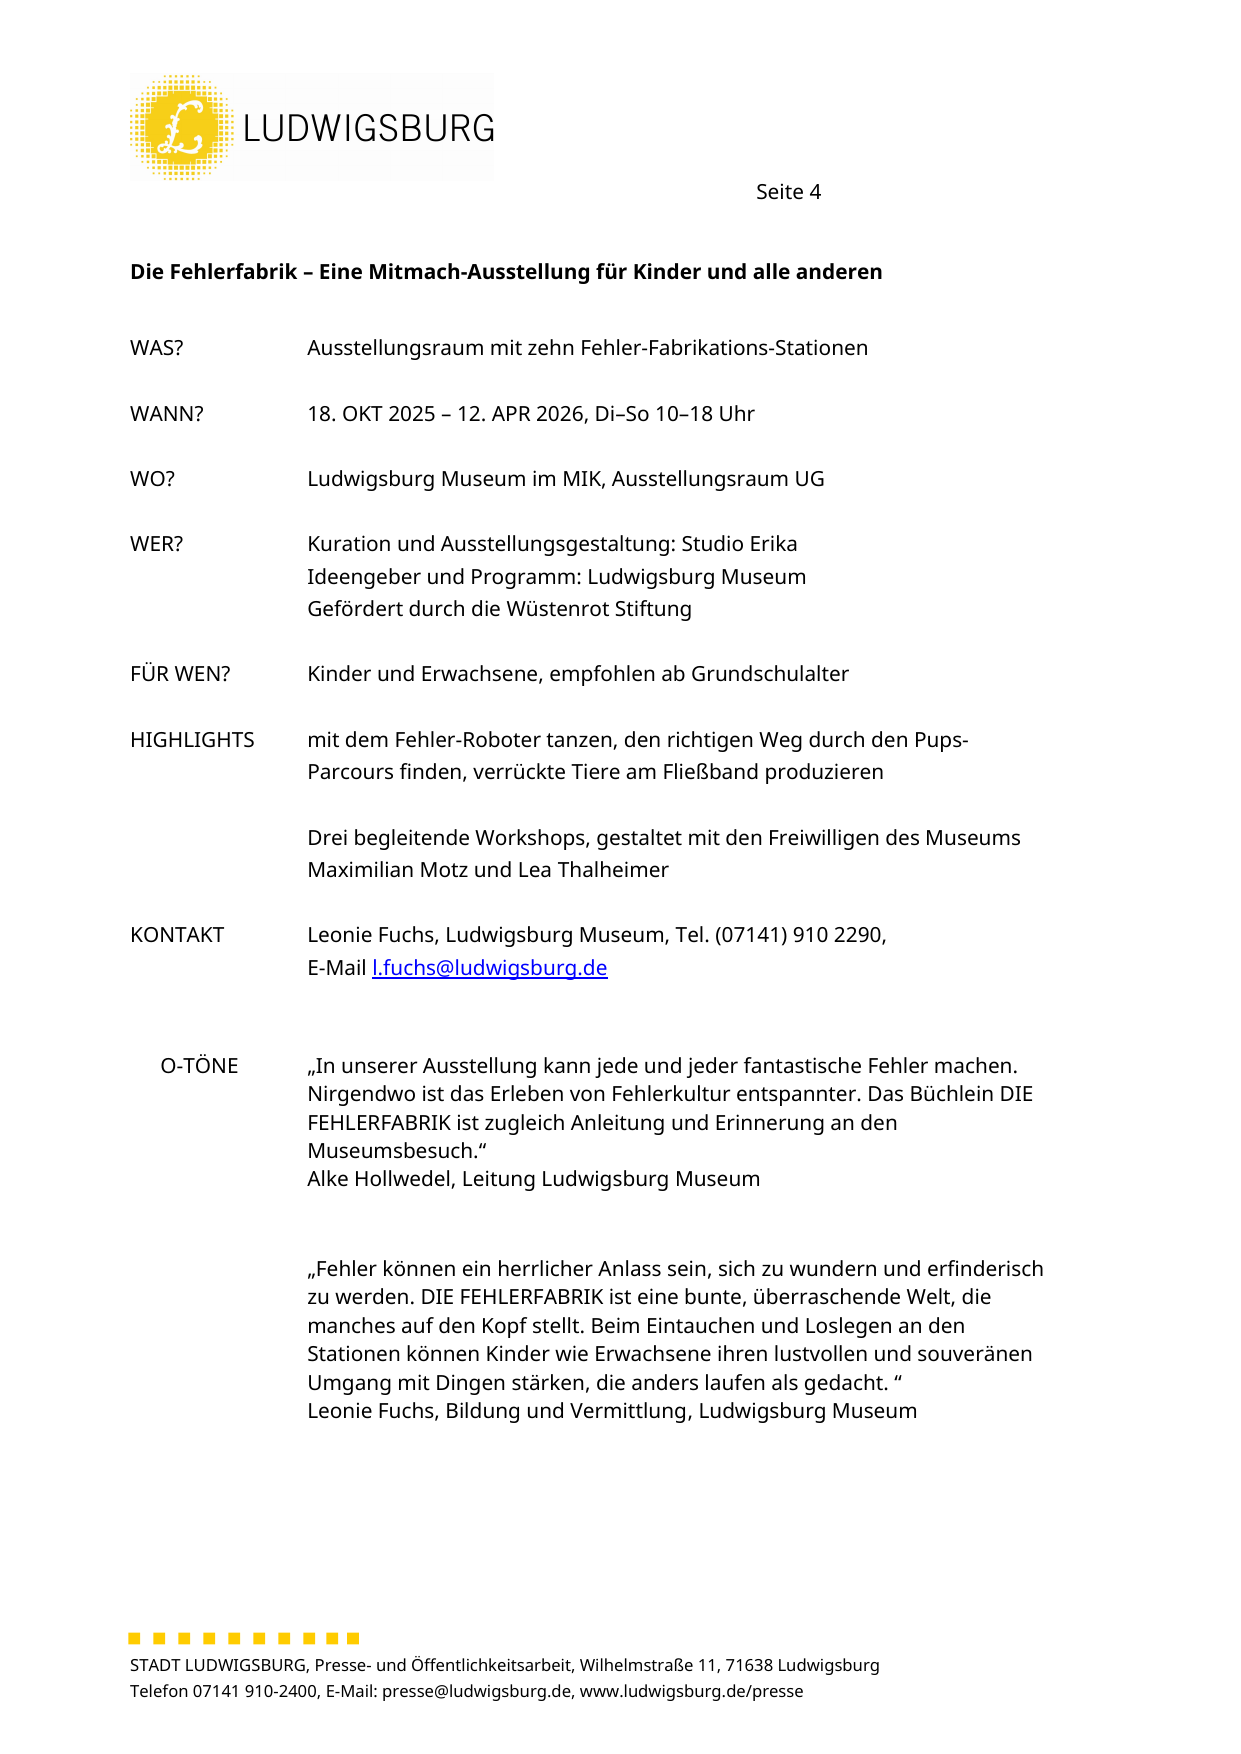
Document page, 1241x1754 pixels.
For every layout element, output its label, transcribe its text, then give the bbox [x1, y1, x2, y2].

text Alke Hollwedel, Leitung Ludwigsburg Museum [307, 1164, 1052, 1193]
text Leonie Fuchs, Bildung und Vermittlung, Ludwigsburg Museum [160, 1396, 1052, 1425]
text Gefördert durch die Wüstenrot Stiftung [130, 594, 1052, 623]
text O-TÖNE „In unserer Ausstellung kann jede und jeder fantastische Fehler machen. Nirgendwo ist das Erleben von Fehlerkultur entspannter. Das Büchlein DIE FEHLERFABRIK ist zugleich Anleitung und Erinnerung an den Museumsbesuch.“ [160, 1051, 1052, 1164]
text E-Mail l.fuchs@ludwigsburg.de [130, 953, 1052, 981]
text WER? Kuration und Ausstellungsgestaltung: Studio Erika [130, 529, 1052, 558]
text FÜR WEN? Kinder und Erwachsene, empfohlen ab Grundschulalter [130, 659, 1052, 688]
picture [129, 73, 495, 181]
text WO? Ludwigsburg Museum im MIK, Ausstellungsraum UG [130, 464, 1052, 492]
text WANN? 18. OKT 2025 – 12. APR 2026, Di–So 10–18 Uhr [130, 399, 1052, 427]
text Die Fehlerfabrik – Eine Mitmach-Ausstellung für Kinder und alle anderen [130, 257, 1052, 285]
text Kontakt Leonie Fuchs, Ludwigsburg Museum, Tel. (07141) 910 2290, [130, 920, 1052, 949]
text Ideengeber und Programm: Ludwigsburg Museum [130, 562, 1052, 590]
text Highlights mit dem Fehler-Roboter tanzen, den richtigen Weg durch den Pups-Parcours finden, verrückte Tiere am Fließband produzieren [130, 725, 1052, 786]
text „Fehler können ein herrlicher Anlass sein, sich zu wundern und erfinderisch zu werden. DIE FEHLERFABRIK ist eine bunte, überraschende Welt, die manches auf den Kopf stellt. Beim Eintauchen und Loslegen an den Stationen können Kinder wie Erwachsene ihren lustvollen und souveränen Umgang mit Dingen stärken, die anders laufen als gedacht. “ [160, 1254, 1052, 1396]
text WAS? Ausstellungsraum mit zehn Fehler-Fabrikations-Stationen [130, 333, 1052, 362]
text Drei begleitende Workshops, gestaltet mit den Freiwilligen des Museums Maximilian Motz und Lea Thalheimer [130, 823, 1052, 884]
